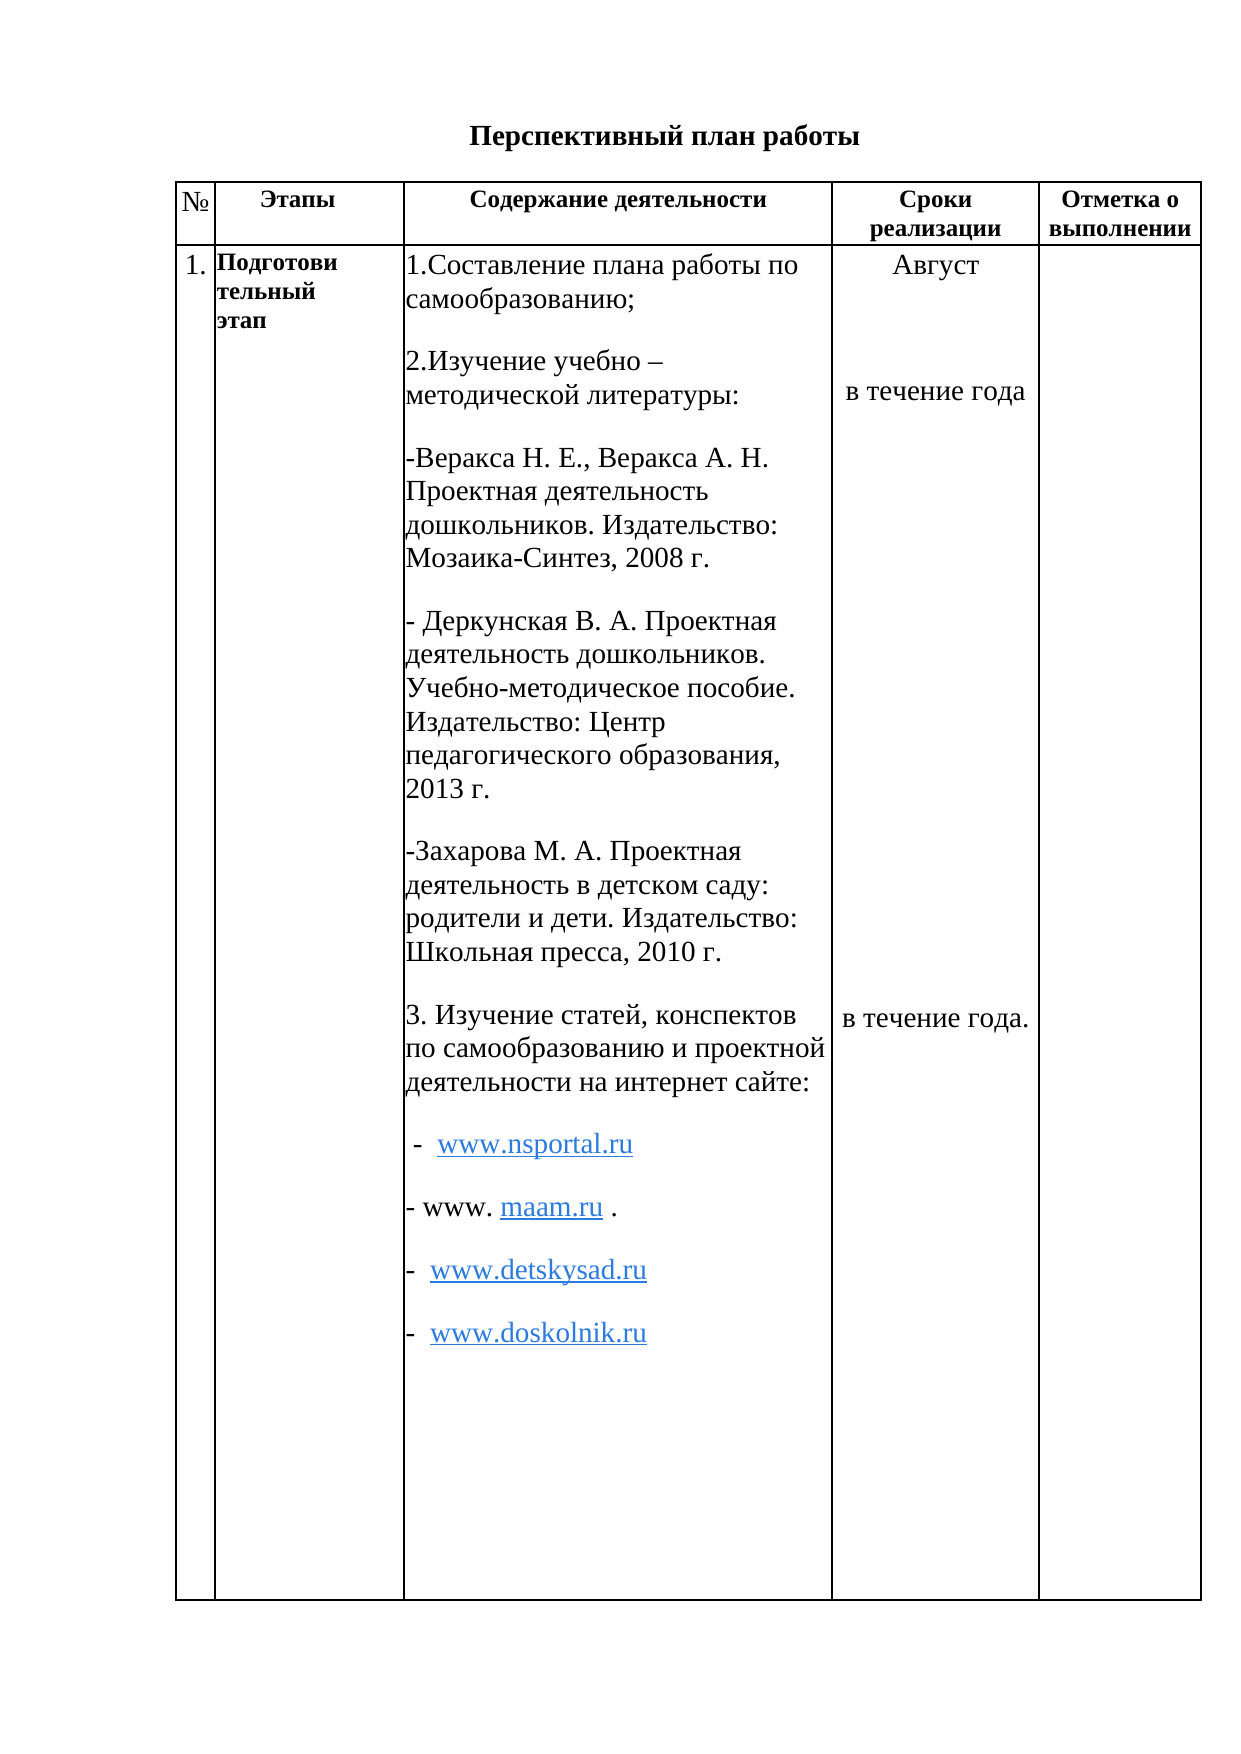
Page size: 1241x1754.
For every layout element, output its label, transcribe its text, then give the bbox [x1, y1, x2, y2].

table_cell [1040, 246, 1200, 1599]
table_cell Август в течение года в течение года. [833, 246, 1038, 1599]
table_header № [177, 183, 214, 243]
table_header Содержание деятельности [405, 183, 831, 243]
table_cell 1. [177, 246, 214, 1599]
table_cell 1.Составление плана работы по самообразованию; 2.Изучение учебно – методической литературы: -Веракса Н. Е., Веракса А. Н. Проектная деятельность дошкольников. Издательство: Мозаика-Синтез, 2008 г. - Деркунская В. А. Проектная деятельность дошкольников. Учебно-методическое пособие. Издательство: Центр педагогического образования, 2013 г. -Захарова М. А. Проектная деятельность в детском саду: родители и дети. Издательство: Школьная пресса, 2010 г. 3. Изучение статей, конспектов по самообразованию и проектной деятельности на интернет сайте: - www.nsportal.ru - www. maam.ru . - www.detskysad.ru - www.doskolnik.ru [405, 246, 831, 1599]
text Перспективный план работы [177, 118, 1152, 152]
table_header Отметка о выполнении [1040, 183, 1200, 243]
table_header Сроки реализации [833, 183, 1038, 243]
table_header Этапы [216, 183, 403, 243]
table_cell Подготовительный этап [216, 246, 403, 1599]
